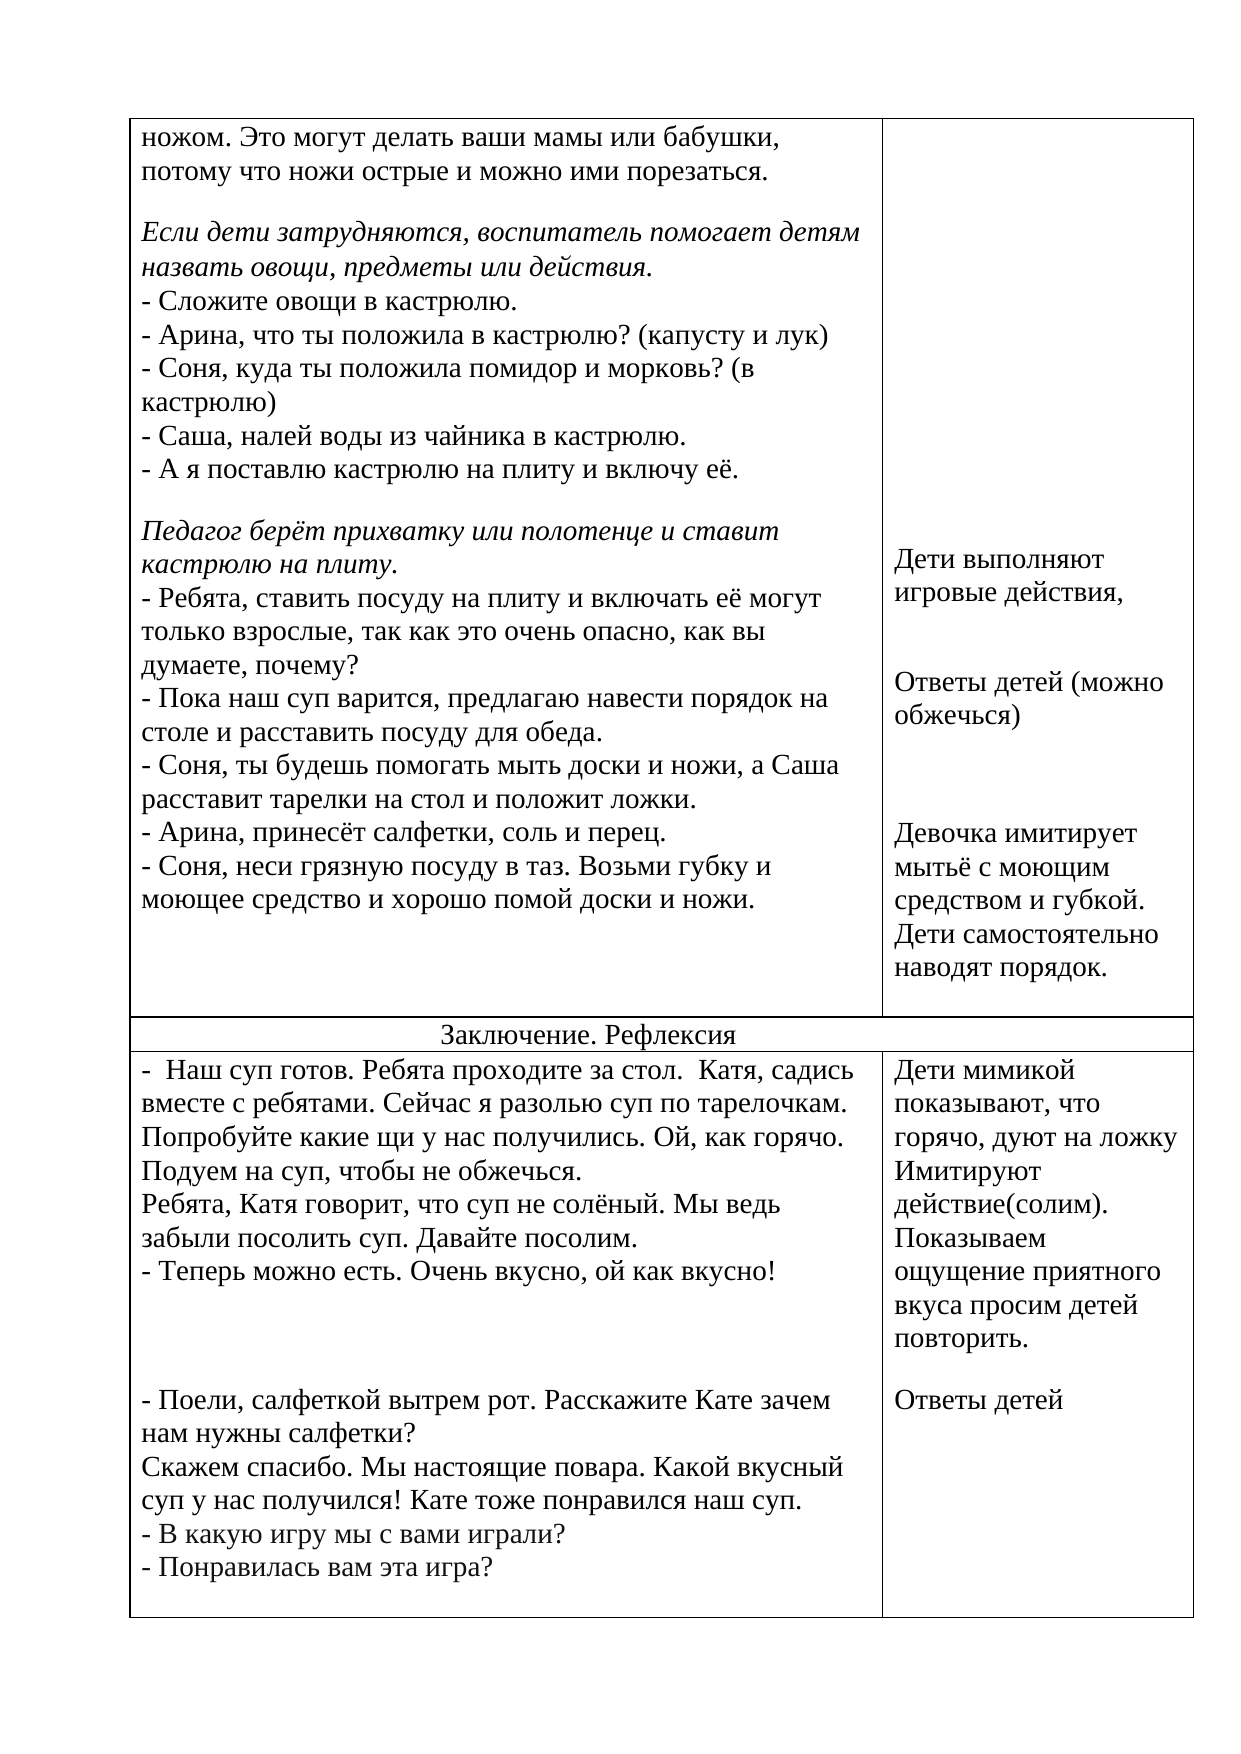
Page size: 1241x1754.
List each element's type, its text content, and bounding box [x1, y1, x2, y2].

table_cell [883, 119, 1193, 1016]
table_cell - Наш суп готов. Ребята проходите за стол. Катя, садись вместе с ребятами. Сейчас я разолью суп по тарелочкам. Попробуйте какие щи у нас получились. Ой, как горячо. Подуем на суп, чтобы не обжечься. Ребята, Катя говорит, что суп не солёный. Мы ведь забыли посолить суп. Давайте посолим. - Теперь можно есть. Очень вкусно, ой как вкусно! - Поели, салфеткой вытрем рот. Расскажите Кате зачем нам нужны салфетки? Скажем спасибо. Мы настоящие повара. Какой вкусный суп у нас получился! Кате тоже понравился наш суп. - В какую игру мы с вами играли? - Понравилась вам эта игра? [131, 1052, 882, 1617]
table_cell Дети мимикой показывают, что горячо, дуют на ложку Имитируют действие(солим). Показываем ощущение приятного вкуса просим детей повторить. Ответы детей [883, 1052, 1193, 1617]
table_cell Заключение. Рефлексия [131, 1018, 1193, 1051]
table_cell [131, 119, 882, 1016]
